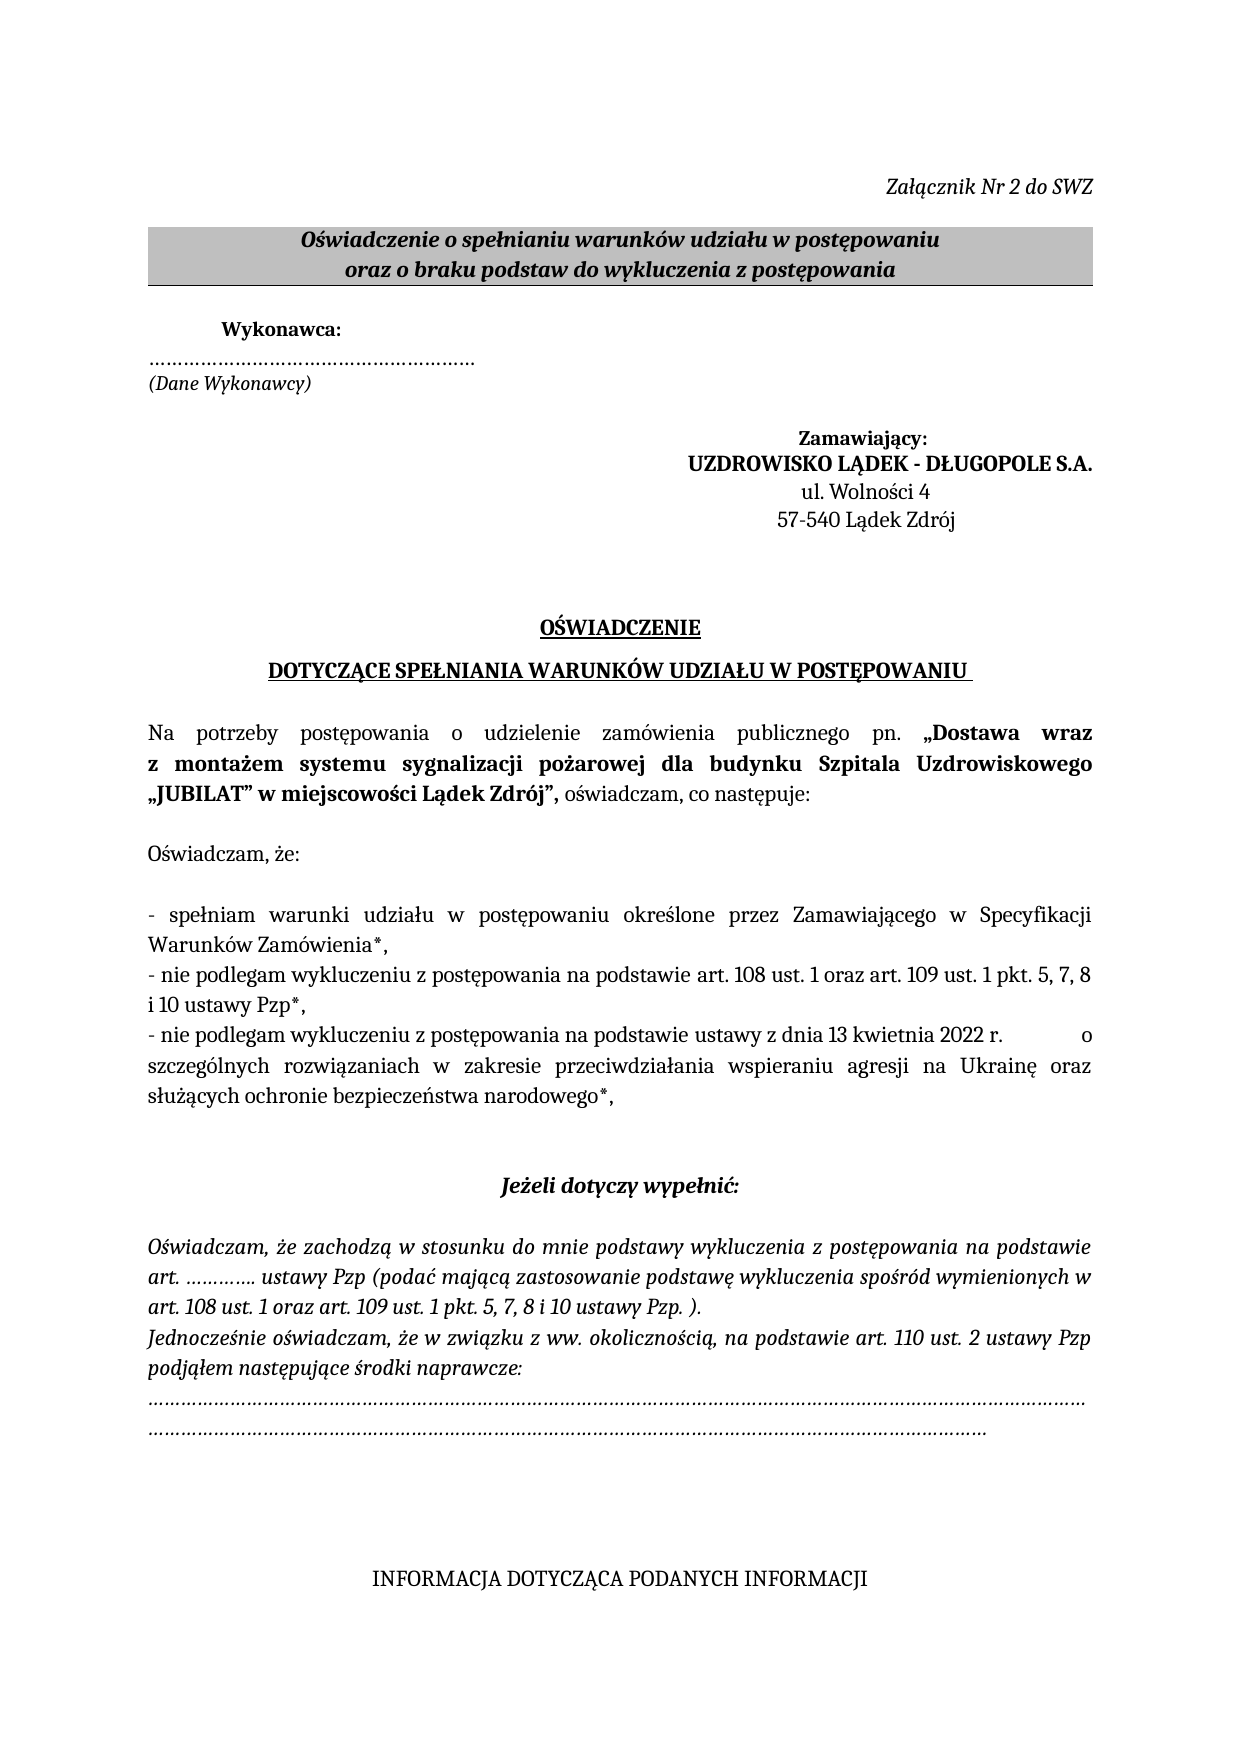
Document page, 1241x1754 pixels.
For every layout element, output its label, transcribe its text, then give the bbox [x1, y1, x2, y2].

text Zamawiający: [148, 427, 1093, 451]
text - spełniam warunki udziału w postępowaniu określone przez Zamawiającego w Specyfikacji Warunków Zamówienia*, [148, 901, 1093, 958]
text Oświadczam, że zachodzą w stosunku do mnie podstawy wykluczenia z postępowania na podstawie art. …………. ustawy Pzp (podać mającą zastosowanie podstawę wykluczenia spośród wymienionych w art. 108 ust. 1 oraz art. 109 ust. 1 pkt. 5, 7, 8 i 10 ustawy Pzp. ). [148, 1234, 1093, 1321]
text ………………………………………………… [148, 345, 1093, 372]
text Oświadczam, że: [148, 841, 1093, 867]
text Na potrzeby postępowania o udzielenie zamówienia publicznego pn. „Dostawa wraz z montażem systemu sygnalizacji pożarowej dla budynku Szpitala Uzdrowiskowego „JUBILAT” w miejscowości Lądek Zdrój”, oświadczam, co następuje: [148, 720, 1093, 807]
text Jednocześnie oświadczam, że w związku z ww. okolicznością, na podstawie art. 110 ust. 2 ustawy Pzp podjąłem następujące środki naprawcze: [148, 1324, 1093, 1381]
text Oświadczenie o spełnianiu warunków udziału w postępowaniu [148, 227, 1093, 253]
subtitle ul. Wolności 4 [148, 479, 1093, 505]
text - nie podlegam wykluczeniu z postępowania na podstawie art. 108 ust. 1 oraz art. 109 ust. 1 pkt. 5, 7, 8 i 10 ustawy Pzp*, [148, 962, 1093, 1018]
text (Dane Wykonawcy) [148, 372, 472, 396]
text - nie podlegam wykluczeniu z postępowania na podstawie ustawy z dnia 13 kwietnia 2022 r. o szczególnych rozwiązaniach w zakresie przeciwdziałania wspieraniu agresji na Ukrainę oraz służących ochronie bezpieczeństwa narodowego*, [148, 1022, 1093, 1109]
text OŚWIADCZENIE [148, 615, 1093, 641]
text UZDROWISKO LĄDEK - DŁUGOPOLE S.A. [148, 451, 1093, 477]
text ……………………………………………………………………………………………………………………………………………………………………………………………………………………………………………………………………………………………… [148, 1385, 1093, 1441]
text DOTYCZĄCE SPEŁNIANIA WARUNKÓW UDZIAŁU W POSTĘPOWANIU [148, 657, 1093, 716]
text oraz o braku podstaw do wykluczenia z postępowania [148, 257, 1093, 285]
text Jeżeli dotyczy wypełnić: [148, 1173, 1093, 1200]
subtitle 57-540 Lądek Zdrój [148, 507, 1093, 533]
text INFORMACJA DOTYCZĄCA PODANYCH INFORMACJI [148, 1566, 1093, 1592]
text Załącznik Nr 2 do SWZ [148, 174, 1093, 200]
text Wykonawca: [148, 318, 1093, 342]
